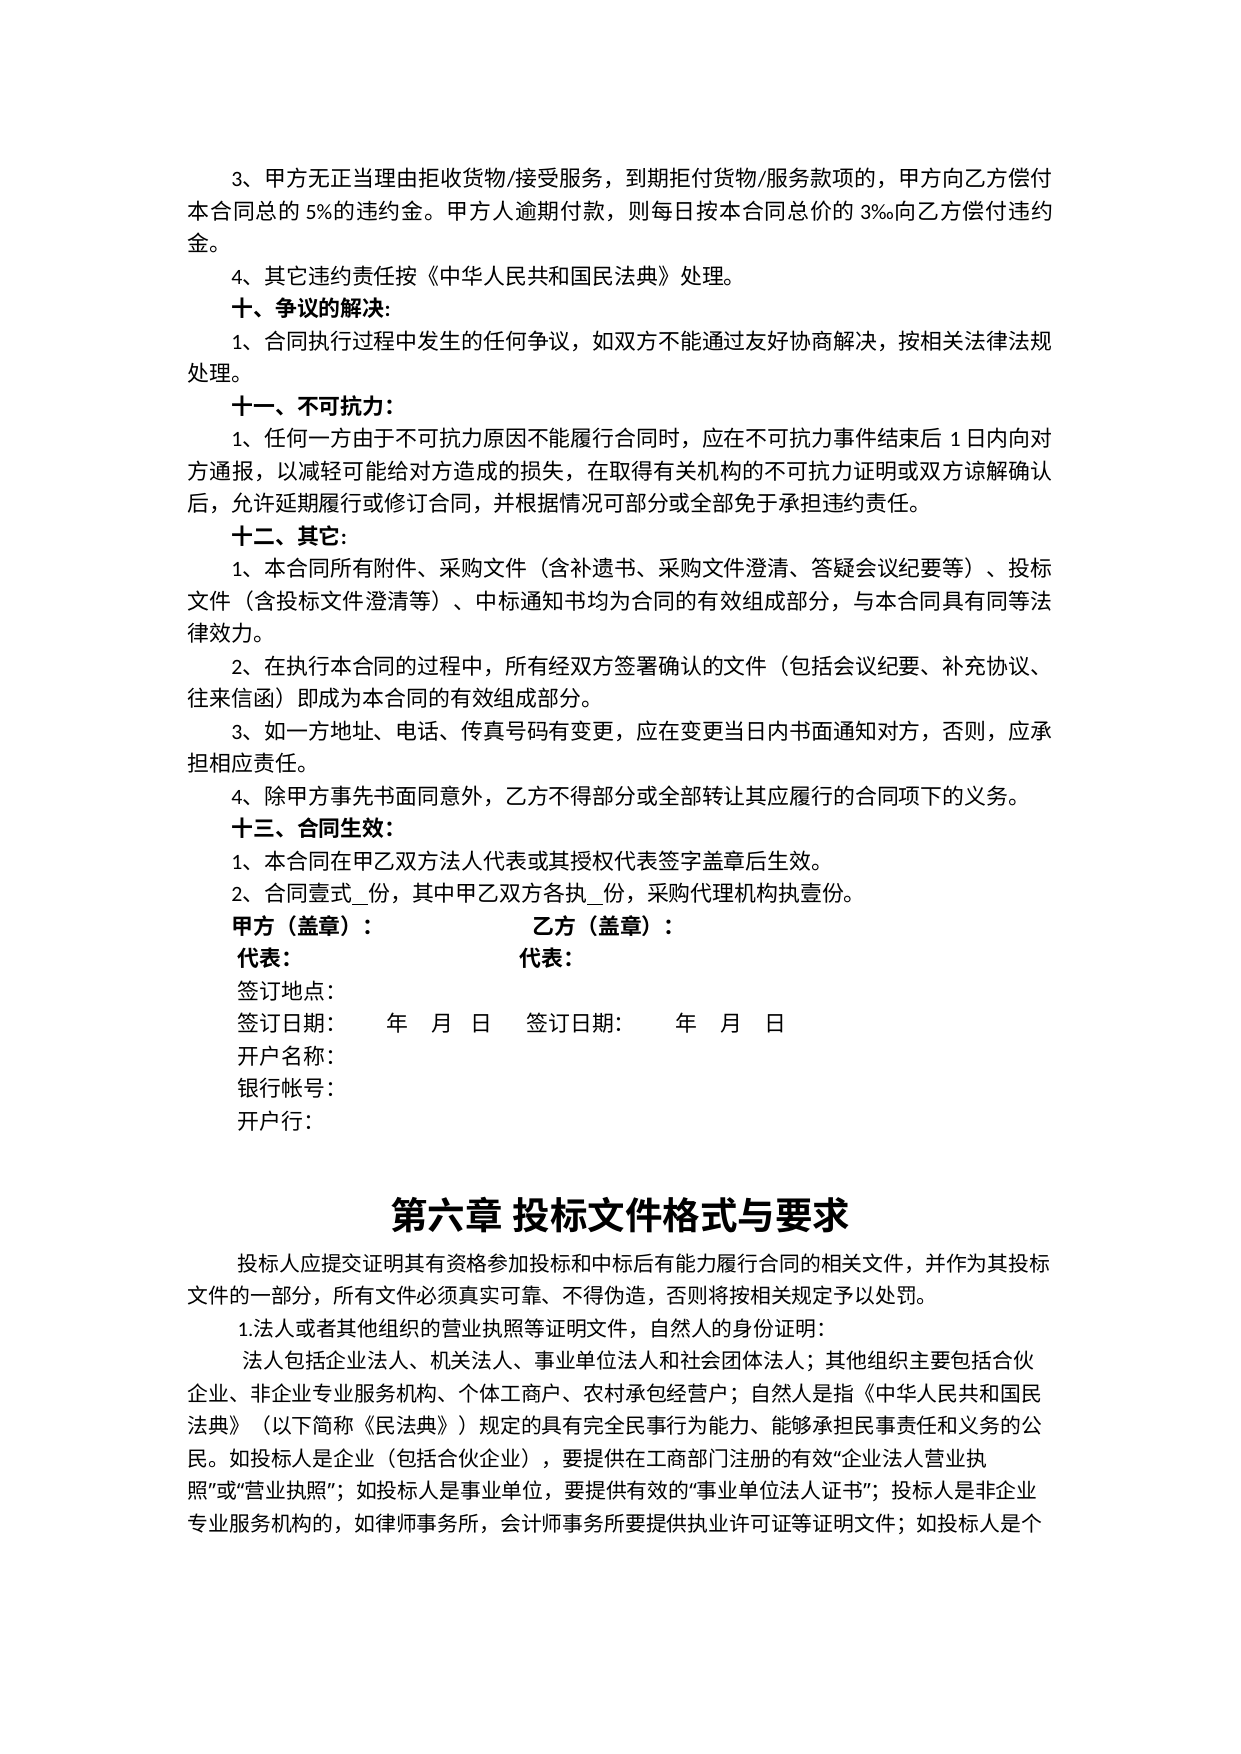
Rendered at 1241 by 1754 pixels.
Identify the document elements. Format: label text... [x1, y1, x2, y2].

text 1、合同执行过程中发生的任何争议，如双方不能通过友好协商解决，按相关法律法规处理。 [187, 324, 1053, 389]
text 1、本合同所有附件、采购文件（含补遗书、采购文件澄清、答疑会议纪要等）、投标文件（含投标文件澄清等）、中标通知书均为合同的有效组成部分，与本合同具有同等法律效力。 [187, 552, 1053, 649]
text 开户行： [187, 1104, 1053, 1137]
text 第六章 投标文件格式与要求 [187, 1182, 1053, 1247]
text 甲方（盖章）： 乙方（盖章）： [187, 909, 1053, 942]
text 十二、其它: [187, 519, 1053, 552]
text 代表： 代表： [187, 942, 1053, 974]
text 2、合同壹式 份，其中甲乙双方各执 份，采购代理机构执壹份。 [187, 877, 1053, 909]
text 十三、合同生效： [187, 812, 1053, 844]
text 1、本合同在甲乙双方法人代表或其授权代表签字盖章后生效。 [187, 844, 1053, 877]
text 1、任何一方由于不可抗力原因不能履行合同时，应在不可抗力事件结束后1日内向对方通报，以减轻可能给对方造成的损失，在取得有关机构的不可抗力证明或双方谅解确认后，允许延期履行或修订合同，并根据情况可部分或全部免于承担违约责任。 [187, 422, 1053, 519]
text 投标人应提交证明其有资格参加投标和中标后有能力履行合同的相关文件，并作为其投标文件的一部分，所有文件必须真实可靠、不得伪造，否则将按相关规定予以处罚。 [187, 1247, 1053, 1312]
text 签订地点： [187, 974, 1053, 1007]
text 十、争议的解决: [187, 292, 1053, 324]
text 开户名称： [187, 1039, 1053, 1072]
text 4、除甲方事先书面同意外，乙方不得部分或全部转让其应履行的合同项下的义务。 [187, 779, 1053, 812]
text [187, 1345, 1053, 1540]
text 2、在执行本合同的过程中，所有经双方签署确认的文件（包括会议纪要、补充协议、往来信函）即成为本合同的有效组成部分。 [187, 649, 1053, 714]
text 签订日期： 年 月 日 签订日期： 年 月 日 [187, 1007, 1053, 1039]
text 4、其它违约责任按《中华人民共和国民法典》处理。 [187, 259, 1053, 292]
text 1.法人或者其他组织的营业执照等证明文件，自然人的身份证明： [187, 1312, 1053, 1345]
text 十一、不可抗力： [187, 389, 1053, 422]
text 3、甲方无正当理由拒收货物/接受服务，到期拒付货物/服务款项的，甲方向乙方偿付本合同总的5%的违约金。甲方人逾期付款，则每日按本合同总价的3‰向乙方偿付违约金。 [187, 162, 1053, 259]
text 3、如一方地址、电话、传真号码有变更，应在变更当日内书面通知对方，否则，应承担相应责任。 [187, 714, 1053, 779]
text 银行帐号： [187, 1072, 1053, 1104]
